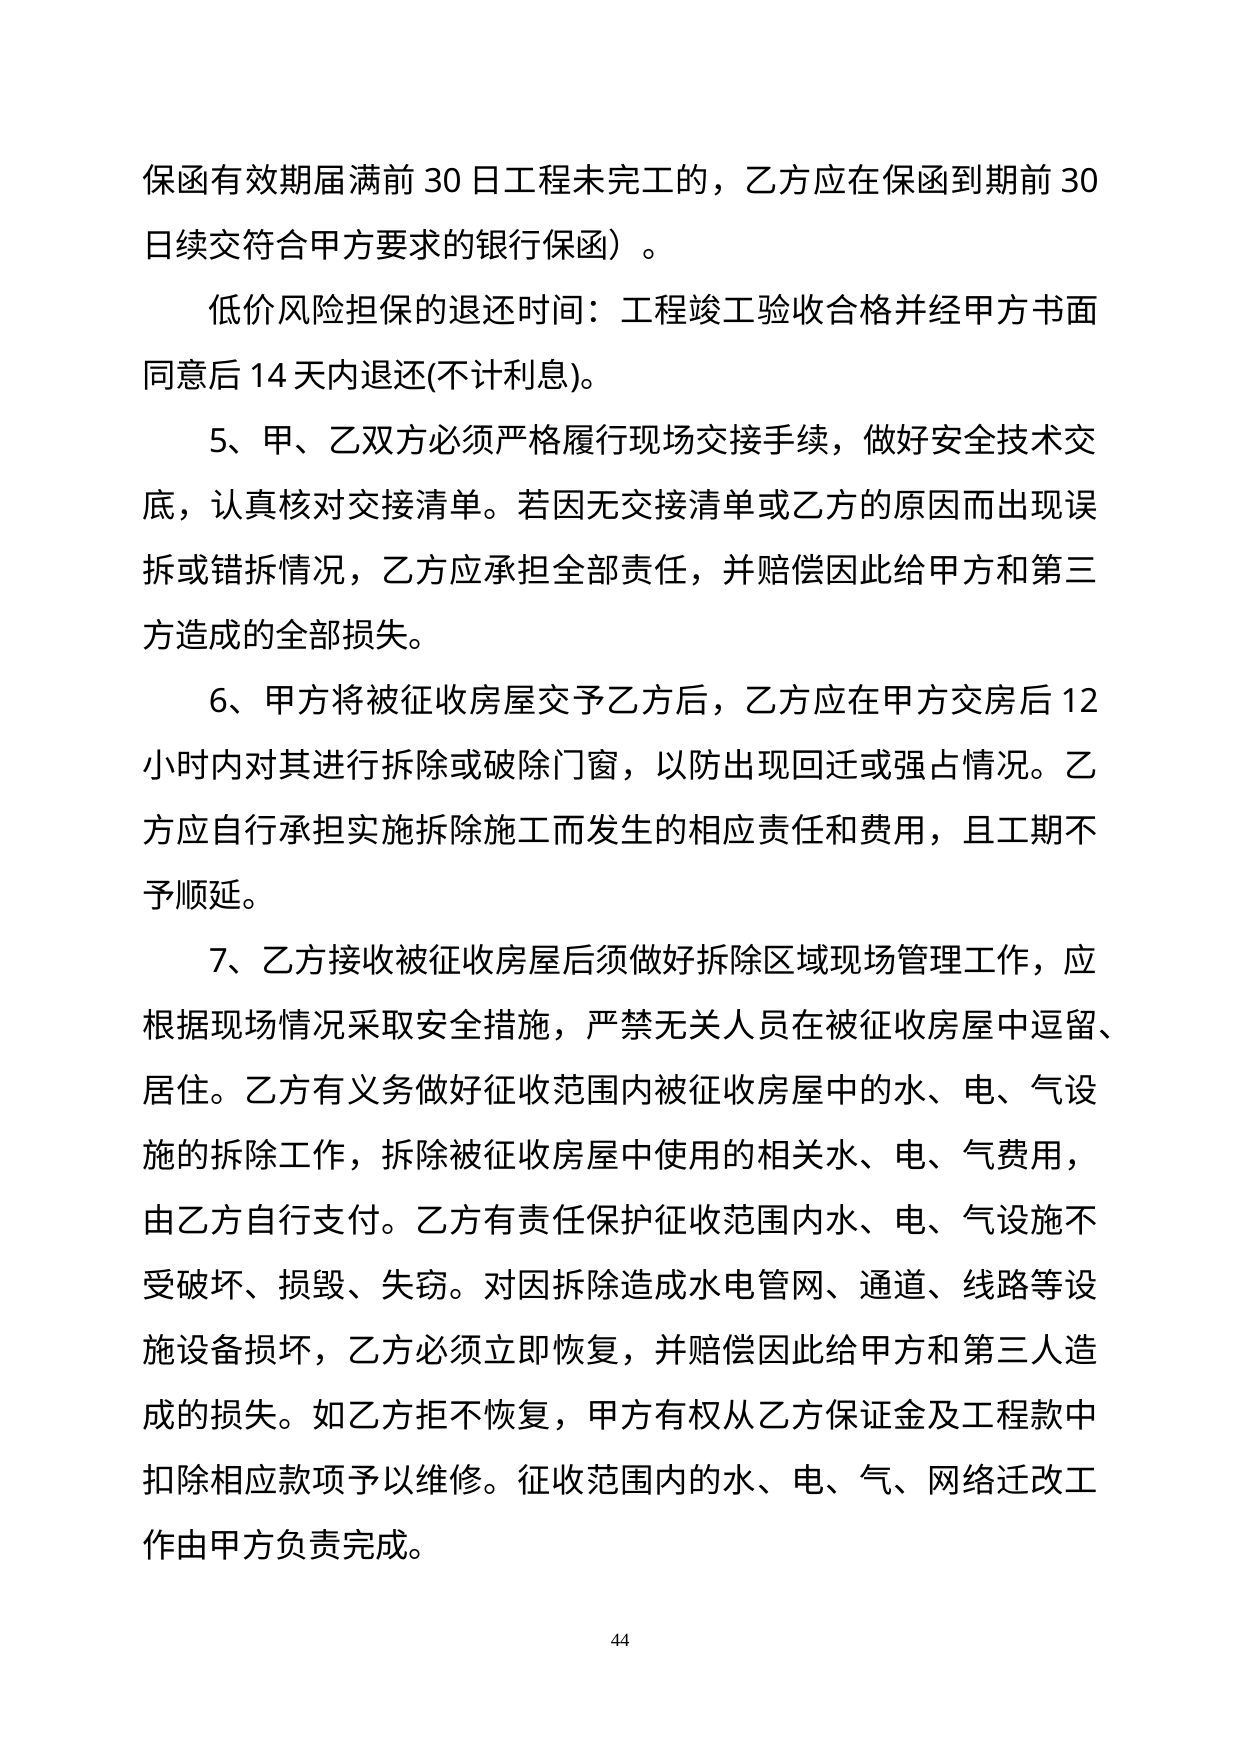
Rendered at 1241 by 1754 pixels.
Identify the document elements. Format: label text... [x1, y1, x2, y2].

text 7、乙方接收被征收房屋后须做好拆除区域现场管理工作，应根据现场情况采取安全措施，严禁无关人员在被征收房屋中逗留、居住。乙方有义务做好征收范围内被征收房屋中的水、电、气设施的拆除工作，拆除被征收房屋中使用的相关水、电、气费用，由乙方自行支付。乙方有责任保护征收范围内水、电、气设施不受破坏、损毁、失窃。对因拆除造成水电管网、通道、线路等设施设备损坏，乙方必须立即恢复，并赔偿因此给甲方和第三人造成的损失。如乙方拒不恢复，甲方有权从乙方保证金及工程款中扣除相应款项予以维修。征收范围内的水、电、气、网络迁改工作由甲方负责完成。 [142, 926, 1098, 1576]
text 6、甲方将被征收房屋交予乙方后，乙方应在甲方交房后12小时内对其进行拆除或破除门窗，以防出现回迁或强占情况。乙方应自行承担实施拆除施工而发生的相应责任和费用，且工期不予顺延。 [142, 666, 1098, 926]
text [142, 146, 1098, 276]
text 5、甲、乙双方必须严格履行现场交接手续，做好安全技术交底，认真核对交接清单。若因无交接清单或乙方的原因而出现误拆或错拆情况，乙方应承担全部责任，并赔偿因此给甲方和第三方造成的全部损失。 [142, 406, 1098, 666]
text 低价风险担保的退还时间：工程竣工验收合格并经甲方书面同意后14天内退还(不计利息)。 [142, 276, 1098, 406]
